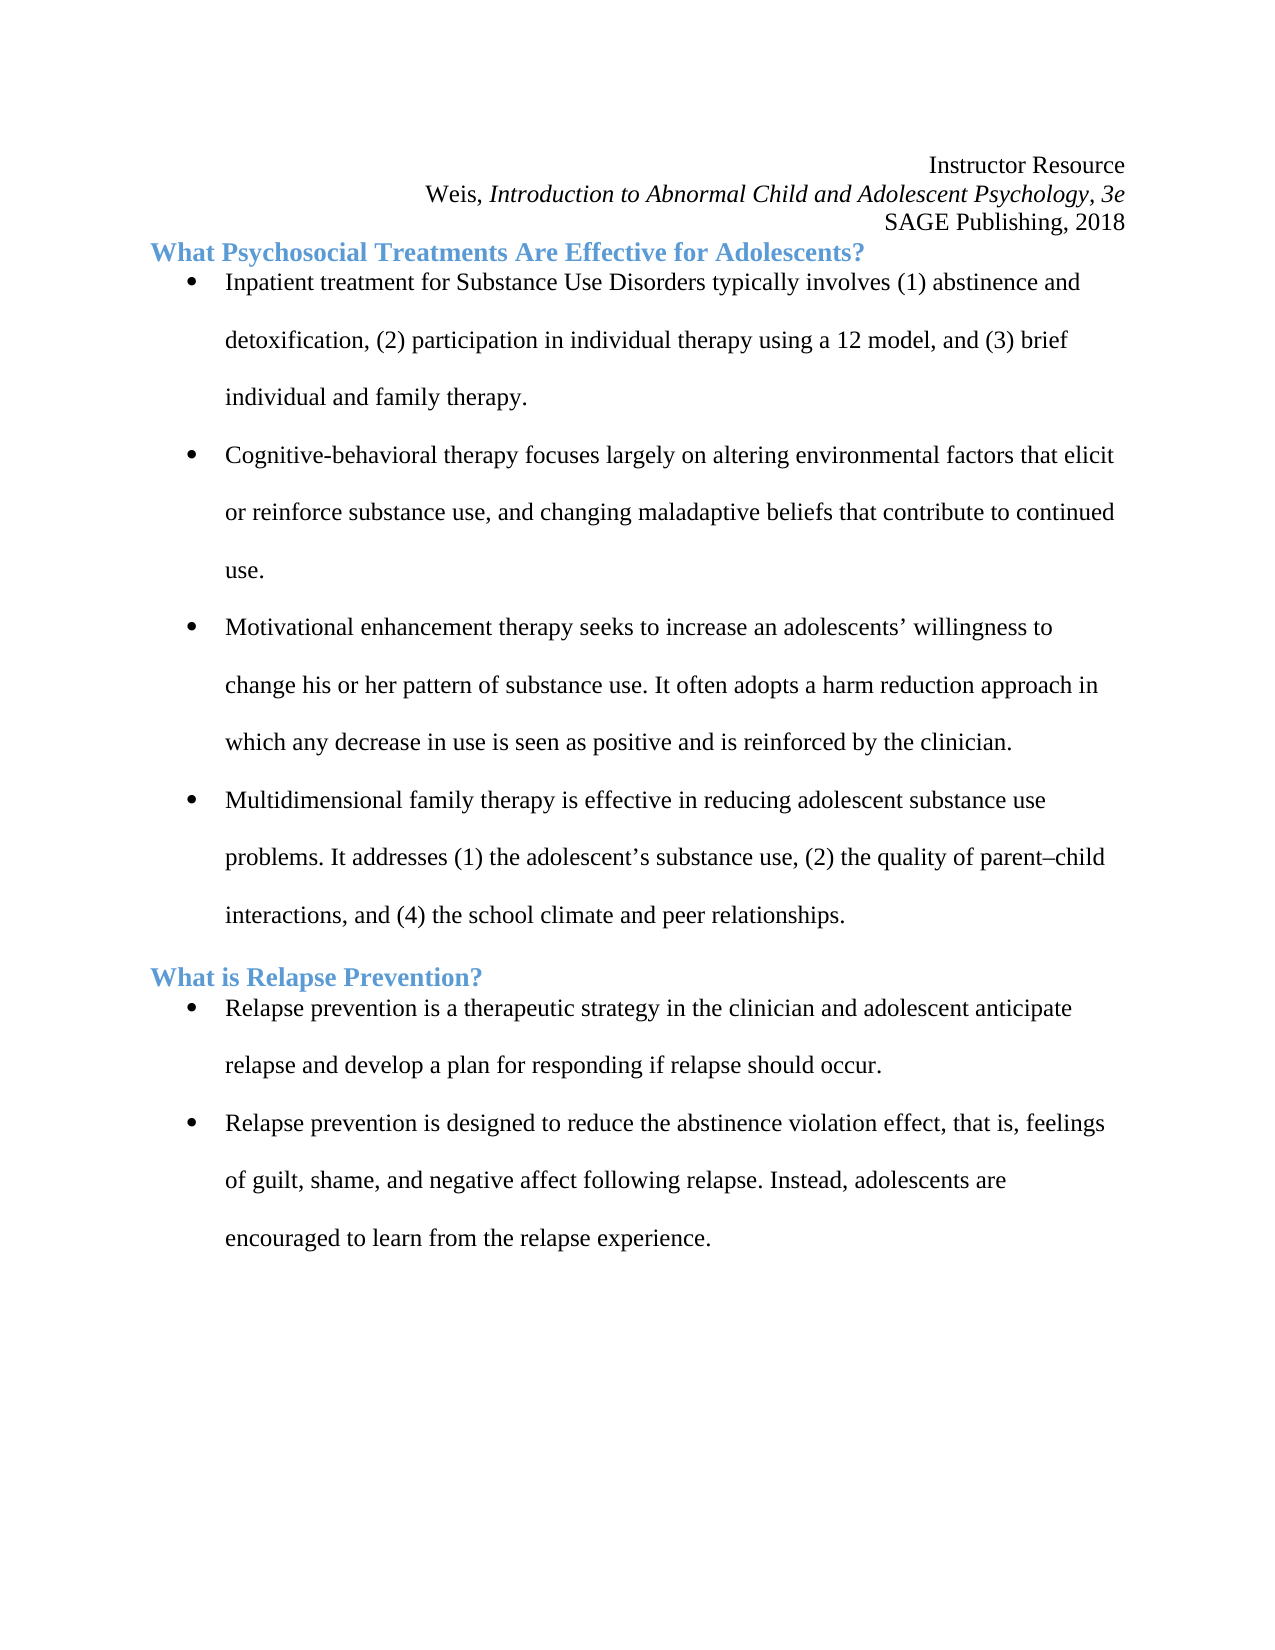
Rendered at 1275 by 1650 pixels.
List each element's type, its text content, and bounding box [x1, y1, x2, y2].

list Inpatient treatment for Substance Use Disorders typically involves (1) abstinence and detoxification, (2) participation in individual therapy using a 12 model, and (3) brief individual and family therapy. [187, 267, 1125, 411]
list Relapse prevention is a therapeutic strategy in the clinician and adolescent anticipate relapse and develop a plan for responding if relapse should occur. [187, 993, 1125, 1079]
list Relapse prevention is designed to reduce the abstinence violation effect, that is, feelings of guilt, shame, and negative affect following relapse. Instead, adolescents are encouraged to learn from the relapse experience. [187, 1108, 1125, 1251]
subtitle What is Relapse Prevention? [150, 962, 1125, 993]
list Cognitive-behavioral therapy focuses largely on altering environmental factors that elicit or reinforce substance use, and changing maladaptive beliefs that contribute to continued use. [187, 440, 1125, 584]
subtitle What Psychosocial Treatments Are Effective for Adolescents? [150, 236, 1125, 267]
list Motivational enhancement therapy seeks to increase an adolescents’ willingness to change his or her pattern of substance use. It often adopts a harm reduction approach in which any decrease in use is seen as positive and is reinforced by the clinician. [187, 612, 1125, 756]
list Multidimensional family therapy is effective in reducing adolescent substance use problems. It addresses (1) the adolescent’s substance use, (2) the quality of parent–child interactions, and (4) the school climate and peer relationships. [187, 785, 1125, 929]
